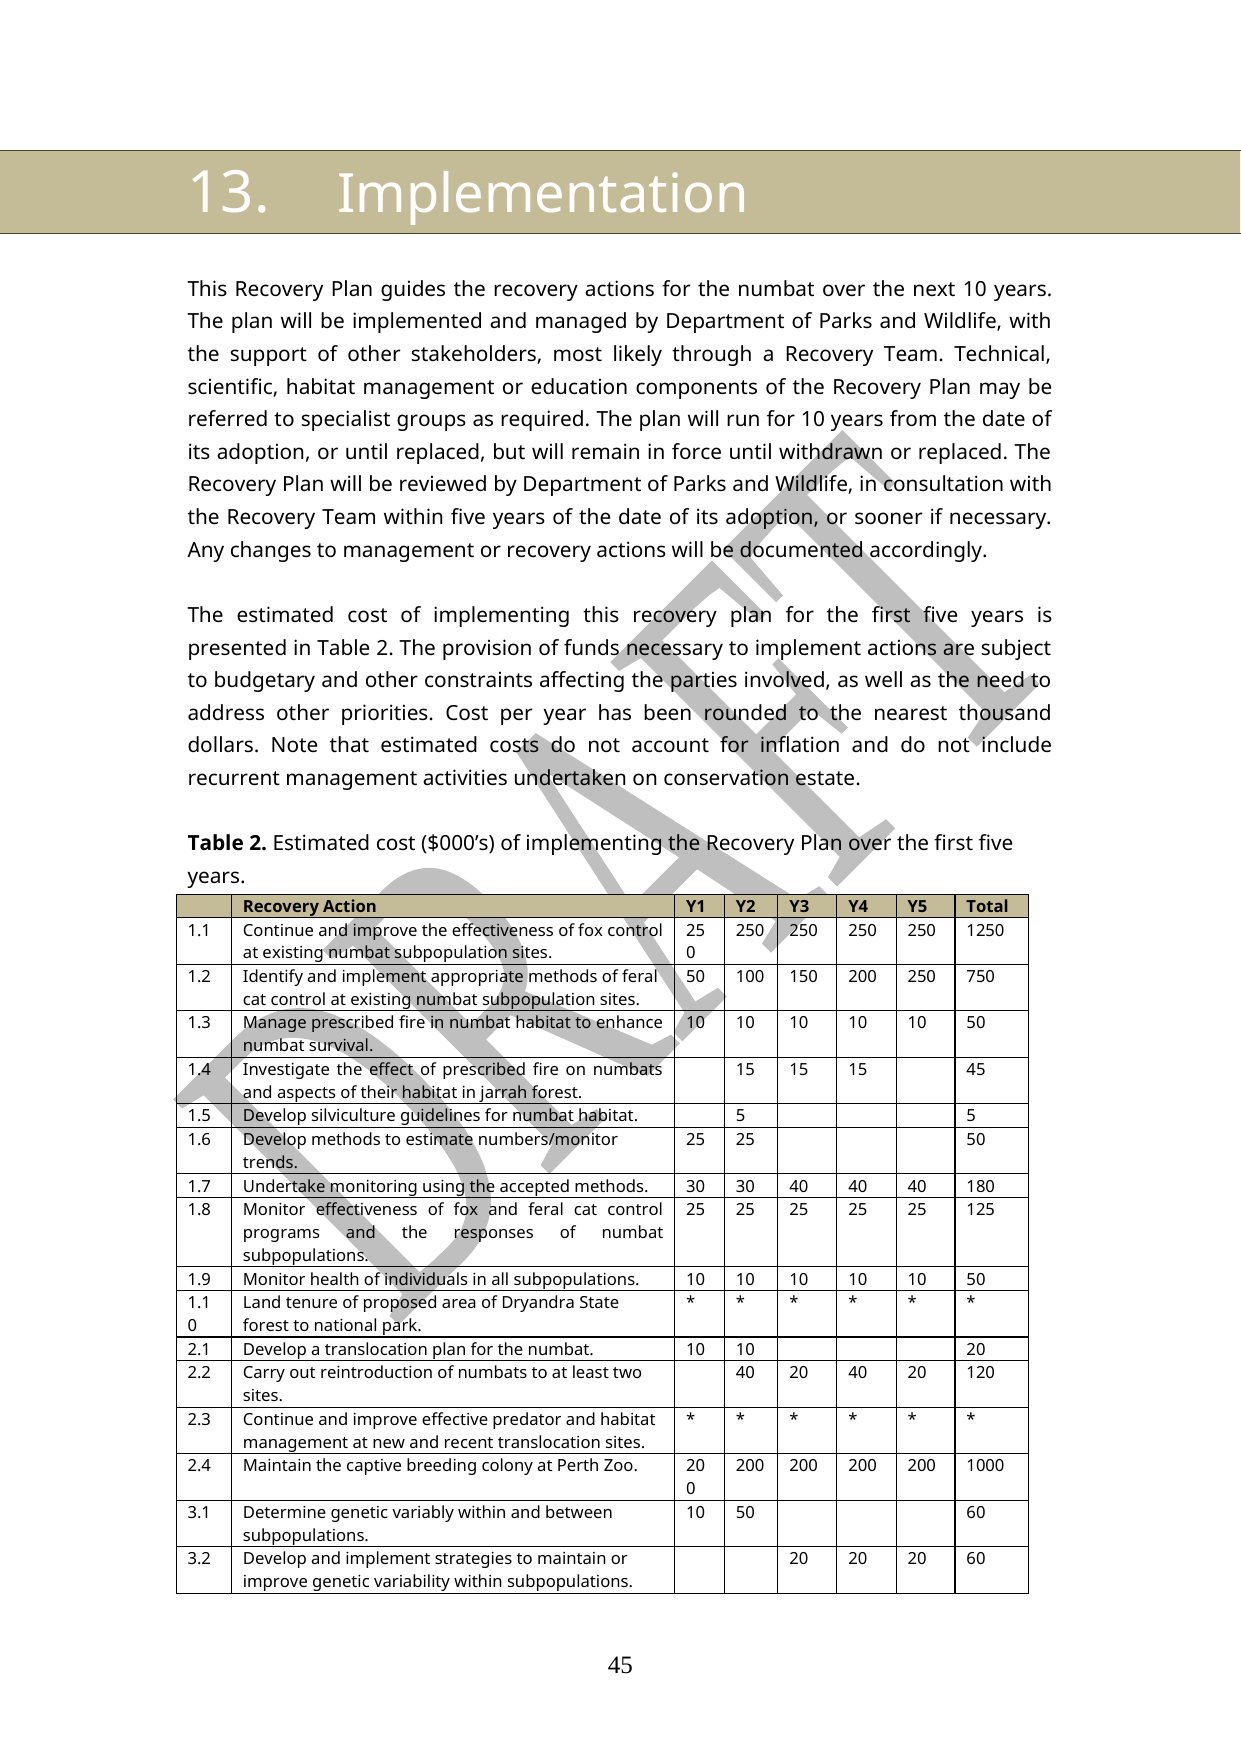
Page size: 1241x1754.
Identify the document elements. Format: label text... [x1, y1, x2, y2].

table_cell 25 [897, 1198, 954, 1266]
table_cell [897, 1338, 954, 1360]
table_cell 1.4 [177, 1058, 231, 1103]
table_cell 15 [725, 1058, 777, 1103]
table_cell [778, 1104, 836, 1127]
table_cell [837, 1501, 896, 1546]
table_cell Monitor effectiveness of fox and feral cat control programs and the responses of numbat subpopulations. [232, 1198, 674, 1266]
table_cell [897, 1058, 954, 1103]
table_header [177, 895, 231, 917]
table_cell [837, 1104, 896, 1127]
table_cell 10 [675, 1501, 724, 1546]
table_cell [778, 1338, 836, 1360]
table_cell Develop and implement strategies to maintain or improve genetic variability within subpopulations. [232, 1547, 674, 1592]
table_cell * [675, 1408, 724, 1453]
table_cell 10 [778, 1011, 836, 1057]
table_cell * [956, 1408, 1028, 1453]
table_cell 5 [956, 1104, 1028, 1127]
table_cell 250 [778, 918, 836, 964]
table_cell [897, 1128, 954, 1173]
table_cell 45 [956, 1058, 1028, 1103]
table_cell 25 [675, 1128, 724, 1173]
table_header Y1 [675, 895, 724, 917]
table_cell 25 [778, 1198, 836, 1266]
table_cell Develop silviculture guidelines for numbat habitat. [232, 1104, 674, 1127]
table_header Y2 [725, 895, 777, 917]
table_cell 125 [956, 1198, 1028, 1266]
table_cell Develop methods to estimate numbers/monitor trends. [232, 1128, 674, 1173]
table_cell 250 [897, 918, 954, 964]
table_header Total [956, 895, 1028, 917]
table_cell 100 [725, 965, 777, 1010]
table_cell 1.9 [177, 1267, 231, 1290]
table_cell 10 [897, 1011, 954, 1057]
text The estimated cost of implementing this recovery plan for the first five years is presented in Table 2. The provision of funds necessary to implement actions are subject to budgetary and other constraints affecting the parties involved, as well as the need to address other priorities. Cost per year has been rounded to the nearest thousand dollars. Note that estimated costs do not account for inflation and do not include recurrent management activities undertaken on conservation estate. [187, 600, 1053, 791]
table_cell Manage prescribed fire in numbat habitat to enhance numbat survival. [232, 1011, 674, 1057]
table_cell 15 [837, 1058, 896, 1103]
table_cell * [837, 1408, 896, 1453]
table_cell Continue and improve the effectiveness of fox control at existing numbat subpopulation sites. [232, 918, 674, 964]
table_cell 10 [725, 1267, 777, 1290]
table_cell Maintain the captive breeding colony at Perth Zoo. [232, 1454, 674, 1499]
table_header Y5 [897, 895, 954, 917]
table_cell * [725, 1408, 777, 1453]
table_cell 200 [778, 1454, 836, 1499]
text This Recovery Plan guides the recovery actions for the numbat over the next 10 years. The plan will be implemented and managed by Department of Parks and Wildlife, with the support of other stakeholders, most likely through a Recovery Team. Technical, scientific, habitat management or education components of the Recovery Plan may be referred to specialist groups as required. The plan will run for 10 years from the date of its adoption, or until replaced, but will remain in force until withdrawn or replaced. The Recovery Plan will be reviewed by Department of Parks and Wildlife, in consultation with the Recovery Team within five years of the date of its adoption, or sooner if necessary. Any changes to management or recovery actions will be documented accordingly. [187, 274, 1053, 563]
table_cell * [897, 1291, 954, 1336]
table_cell * [675, 1291, 724, 1336]
table_cell 50 [675, 965, 724, 1010]
table_cell 200 [725, 1454, 777, 1499]
table_cell Determine genetic variably within and between subpopulations. [232, 1501, 674, 1546]
table_cell 50 [956, 1267, 1028, 1290]
table_cell 40 [837, 1174, 896, 1197]
table_cell 2.4 [177, 1454, 231, 1499]
table_cell 40 [725, 1361, 777, 1407]
table_cell 1.1 [177, 918, 231, 964]
table_cell [675, 1104, 724, 1127]
table_cell 60 [956, 1547, 1028, 1592]
table_cell [837, 1128, 896, 1173]
table_cell 3.2 [177, 1547, 231, 1592]
table_cell [675, 1547, 724, 1592]
table_cell 10 [837, 1267, 896, 1290]
table_cell Carry out reintroduction of numbats to at least two sites. [232, 1361, 674, 1407]
table_cell 2.3 [177, 1408, 231, 1453]
table_cell * [897, 1408, 954, 1453]
table_cell 150 [778, 965, 836, 1010]
table_cell 10 [897, 1267, 954, 1290]
table_cell 200 [837, 965, 896, 1010]
table_cell 5 [725, 1104, 777, 1127]
table_cell 25 [837, 1198, 896, 1266]
table_cell 20 [837, 1547, 896, 1592]
table_cell 30 [725, 1174, 777, 1197]
table_cell 250 [837, 918, 896, 964]
table_cell Identify and implement appropriate methods of feral cat control at existing numbat subpopulation sites. [232, 965, 674, 1010]
table_cell 25 [725, 1128, 777, 1173]
table_cell [837, 1338, 896, 1360]
table_cell 10 [675, 1267, 724, 1290]
table_cell Investigate the effect of prescribed fire on numbats and aspects of their habitat in jarrah forest. [232, 1058, 674, 1103]
table_cell 1000 [956, 1454, 1028, 1499]
table_cell Undertake monitoring using the accepted methods. [232, 1174, 674, 1197]
table_cell 1.6 [177, 1128, 231, 1173]
table_cell * [778, 1291, 836, 1336]
table_cell 60 [956, 1501, 1028, 1546]
table_cell 1.5 [177, 1104, 231, 1127]
table_cell 10 [675, 1011, 724, 1057]
table_cell 20 [956, 1338, 1028, 1360]
table_header Recovery Action [232, 895, 674, 917]
subtitle Implementation [187, 150, 1053, 229]
table_cell 200 [897, 1454, 954, 1499]
table_cell * [956, 1291, 1028, 1336]
table_cell 20 [778, 1547, 836, 1592]
table_cell [778, 1501, 836, 1546]
table_cell 3.1 [177, 1501, 231, 1546]
table_cell 250 [897, 965, 954, 1010]
table_cell 20 [897, 1361, 954, 1407]
table_cell [897, 1104, 954, 1127]
table_cell 40 [778, 1174, 836, 1197]
table_cell 180 [956, 1174, 1028, 1197]
table_cell 2.2 [177, 1361, 231, 1407]
table_cell * [725, 1291, 777, 1336]
table_cell 20 [778, 1361, 836, 1407]
table_cell 250 [725, 918, 777, 964]
table_cell * [778, 1408, 836, 1453]
table_cell 40 [837, 1361, 896, 1407]
table_cell Continue and improve effective predator and habitat management at new and recent translocation sites. [232, 1408, 674, 1453]
table_cell Monitor health of individuals in all subpopulations. [232, 1267, 674, 1290]
table_cell 20 [897, 1547, 954, 1592]
table_cell 10 [837, 1011, 896, 1057]
table_cell 200 [837, 1454, 896, 1499]
table_cell 1.2 [177, 965, 231, 1010]
table_cell [897, 1501, 954, 1546]
table_cell 25 [725, 1198, 777, 1266]
table_cell 250 [675, 918, 724, 964]
table_cell [675, 1361, 724, 1407]
table_cell 1250 [956, 918, 1028, 964]
table_cell 750 [956, 965, 1028, 1010]
table_cell Develop a translocation plan for the numbat. [232, 1338, 674, 1360]
table_cell * [837, 1291, 896, 1336]
table_cell [675, 1058, 724, 1103]
table_cell Land tenure of proposed area of Dryandra State forest to national park. [232, 1291, 674, 1336]
table_cell 10 [675, 1338, 724, 1360]
table_cell 120 [956, 1361, 1028, 1407]
text Table 2. Estimated cost ($000’s) of implementing the Recovery Plan over the first five years. [187, 828, 1053, 889]
table_cell 1.7 [177, 1174, 231, 1197]
table_cell [725, 1547, 777, 1592]
table_cell 50 [725, 1501, 777, 1546]
table_cell 50 [956, 1128, 1028, 1173]
table_cell 25 [675, 1198, 724, 1266]
table_cell 10 [725, 1338, 777, 1360]
table_cell 1.10 [177, 1291, 231, 1336]
table_cell 30 [675, 1174, 724, 1197]
table_cell 200 [675, 1454, 724, 1499]
table_cell 1.3 [177, 1011, 231, 1057]
table_cell 2.1 [177, 1338, 231, 1360]
table_cell [778, 1128, 836, 1173]
table_cell 1.8 [177, 1198, 231, 1266]
table_cell 10 [725, 1011, 777, 1057]
table_cell 10 [778, 1267, 836, 1290]
table_header Y4 [837, 895, 896, 917]
table_header Y3 [778, 895, 836, 917]
table_cell 15 [778, 1058, 836, 1103]
table_cell 50 [956, 1011, 1028, 1057]
table_cell 40 [897, 1174, 954, 1197]
